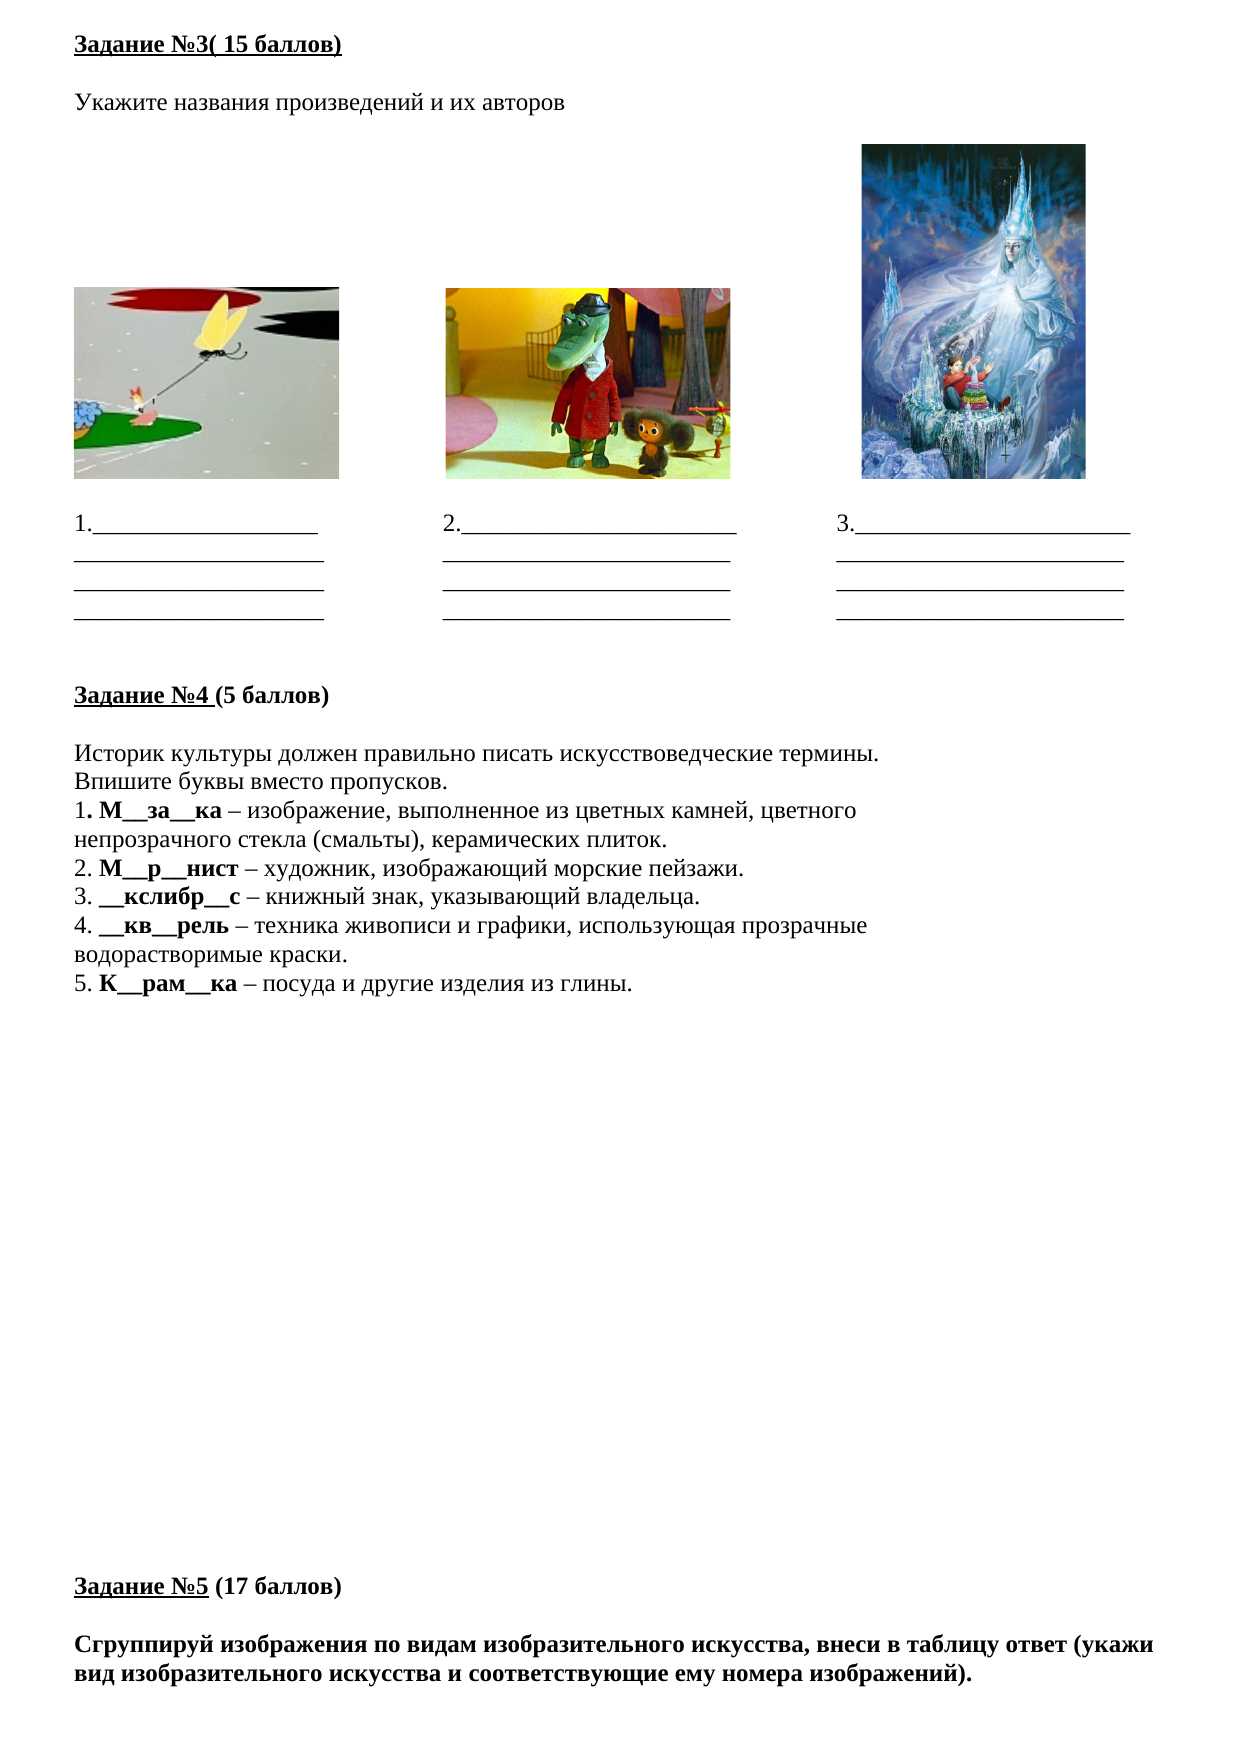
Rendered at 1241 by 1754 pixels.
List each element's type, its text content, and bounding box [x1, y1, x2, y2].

text Сгруппируй изображения по видам изобразительного искусства, внеси в таблицу ответ (укажи вид изобразительного искусства и соответствующие ему номера изображений). [74, 1629, 1181, 1686]
text 1. М__за__ка – изображение, выполненное из цветных камней, цветного [74, 795, 1181, 824]
text водорастворимые краски. [74, 939, 1181, 968]
picture [73, 287, 340, 479]
text 4. __кв__рель – техника живописи и графики, использующая прозрачные [74, 910, 1181, 939]
text 3. __кслибр__с – книжный знак, указывающий владельца. [74, 881, 1181, 910]
text 5. К__рам__ка – посуда и другие изделия из глины. [74, 968, 1181, 996]
text ____________________ _______________________ _______________________ [74, 594, 1181, 623]
text Задание №4 (5 баллов) [74, 680, 1181, 709]
text 1.__________________ 2.______________________ 3.______________________ [74, 508, 1181, 536]
picture [445, 288, 731, 479]
text Историк культуры должен правильно писать искусствоведческие термины. [74, 738, 1181, 766]
text Укажите названия произведений и их авторов [74, 87, 1181, 116]
text 2. М__р__нист – художник, изображающий морские пейзажи. [74, 853, 1181, 881]
text ____________________ _______________________ _______________________ [74, 536, 1181, 565]
text ____________________ _______________________ _______________________ [74, 565, 1181, 594]
text Задание №5 (17 баллов) [74, 1571, 1181, 1600]
text Впишите буквы вместо пропусков. [74, 766, 1181, 795]
text Задание №3( 15 баллов) [74, 29, 1181, 58]
text непрозрачного стекла (смальты), керамических плиток. [74, 824, 1181, 853]
